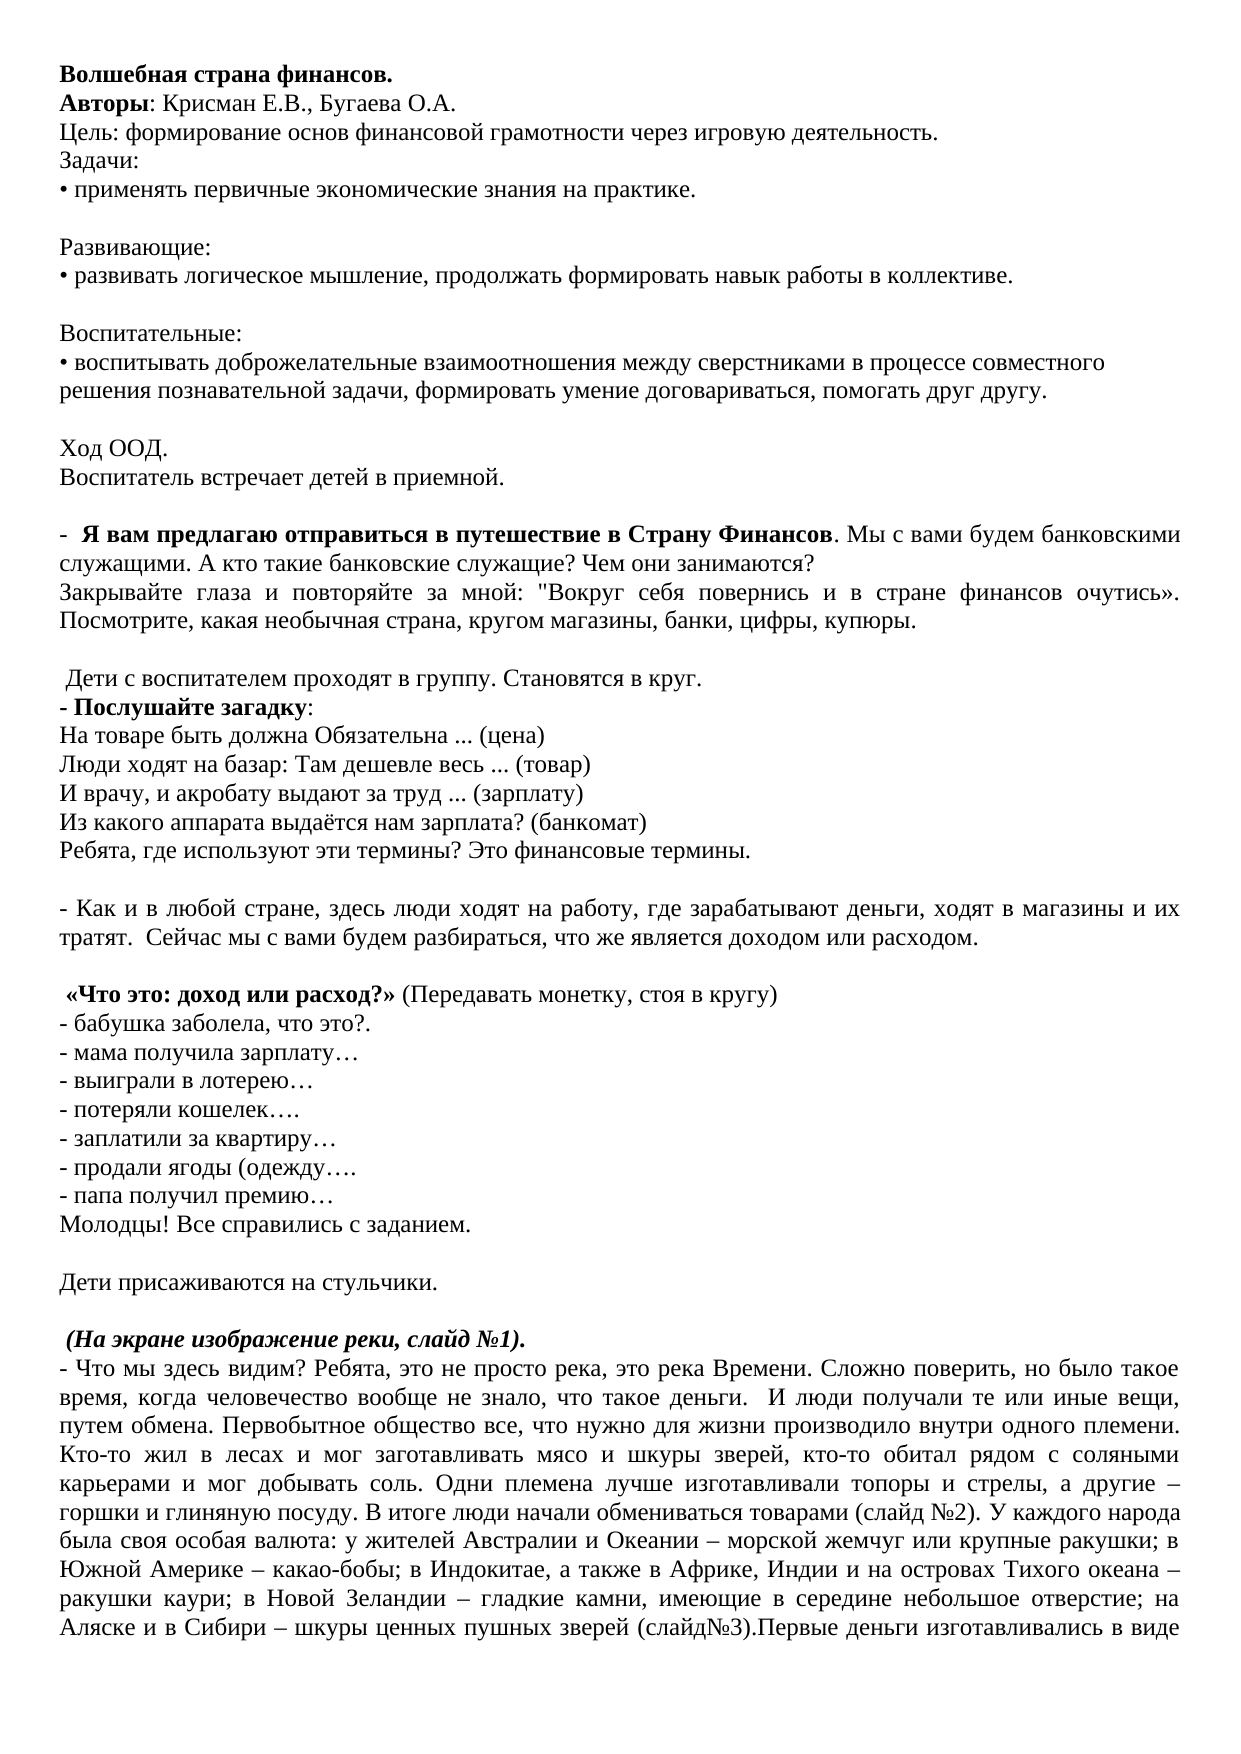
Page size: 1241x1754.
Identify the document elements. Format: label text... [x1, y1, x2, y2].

text Люди ходят на базар: Там дешевле весь ... (товар) [59, 749, 1181, 778]
text - продали ягоды (одежду…. [59, 1152, 1181, 1180]
text (На экране изображение реки, слайд №1). [59, 1324, 1181, 1353]
text - бабушка заболела, что это?. [59, 1008, 1181, 1037]
text Волшебная страна финансов. [59, 59, 1181, 88]
text Дети с воспитателем проходят в группу. Становятся в круг. [59, 663, 1181, 692]
text • применять первичные экономические знания на практике. [59, 174, 1181, 203]
text • развивать логическое мышление, продолжать формировать навык работы в коллективе. [59, 260, 1181, 289]
text Цель: формирование основ финансовой грамотности через игровую деятельность. [59, 117, 1181, 145]
text Закрывайте глаза и повторяйте за мной: "Вокруг себя повернись и в стране финансов очутись». Посмотрите, какая необычная страна, кругом магазины, банки, цифры, купюры. [59, 577, 1181, 634]
text Из какого аппарата выдаётся нам зарплата? (банкомат) [59, 807, 1181, 835]
text Задачи: [59, 145, 1181, 174]
text Молодцы! Все справились с заданием. [59, 1209, 1181, 1238]
text • воспитывать доброжелательные взаимоотношения между сверстниками в процессе совместного решения познавательной задачи, формировать умение договариваться, помогать друг другу. [59, 347, 1181, 404]
text «Что это: доход или расход?» (Передавать монетку, стоя в кругу) [59, 979, 1181, 1008]
text - Послушайте загадку: [59, 692, 1181, 720]
text Развивающие: [59, 232, 1181, 260]
text - папа получил премию… [59, 1180, 1181, 1209]
text Ребята, где используют эти термины? Это финансовые термины. [59, 835, 1181, 864]
text - выиграли в лотерею… [59, 1065, 1181, 1094]
text - заплатили за квартиру… [59, 1123, 1181, 1152]
text - Я вам предлагаю отправиться в путешествие в Страну Финансов. Мы с вами будем банковскими служащими. А кто такие банковские служащие? Чем они занимаются? [59, 519, 1181, 577]
text - Как и в любой стране, здесь люди ходят на работу, где зарабатывают деньги, ходят в магазины и их тратят. Сейчас мы с вами будем разбираться, что же является доходом или расходом. [59, 893, 1181, 950]
text На товаре быть должна Обязательна ... (цена) [59, 720, 1181, 749]
text - потеряли кошелек…. [59, 1094, 1181, 1123]
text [59, 1353, 1181, 1641]
text И врачу, и акробату выдают за труд ... (зарплату) [59, 778, 1181, 807]
text Ход ООД. [59, 433, 1181, 462]
text Воспитатель встречает детей в приемной. [59, 462, 1181, 490]
text Авторы: Крисман Е.В., Бугаева О.А. [59, 88, 1181, 117]
text - мама получила зарплату… [59, 1037, 1181, 1065]
text Дети присаживаются на стульчики. [59, 1267, 1181, 1295]
text Воспитательные: [59, 318, 1181, 347]
